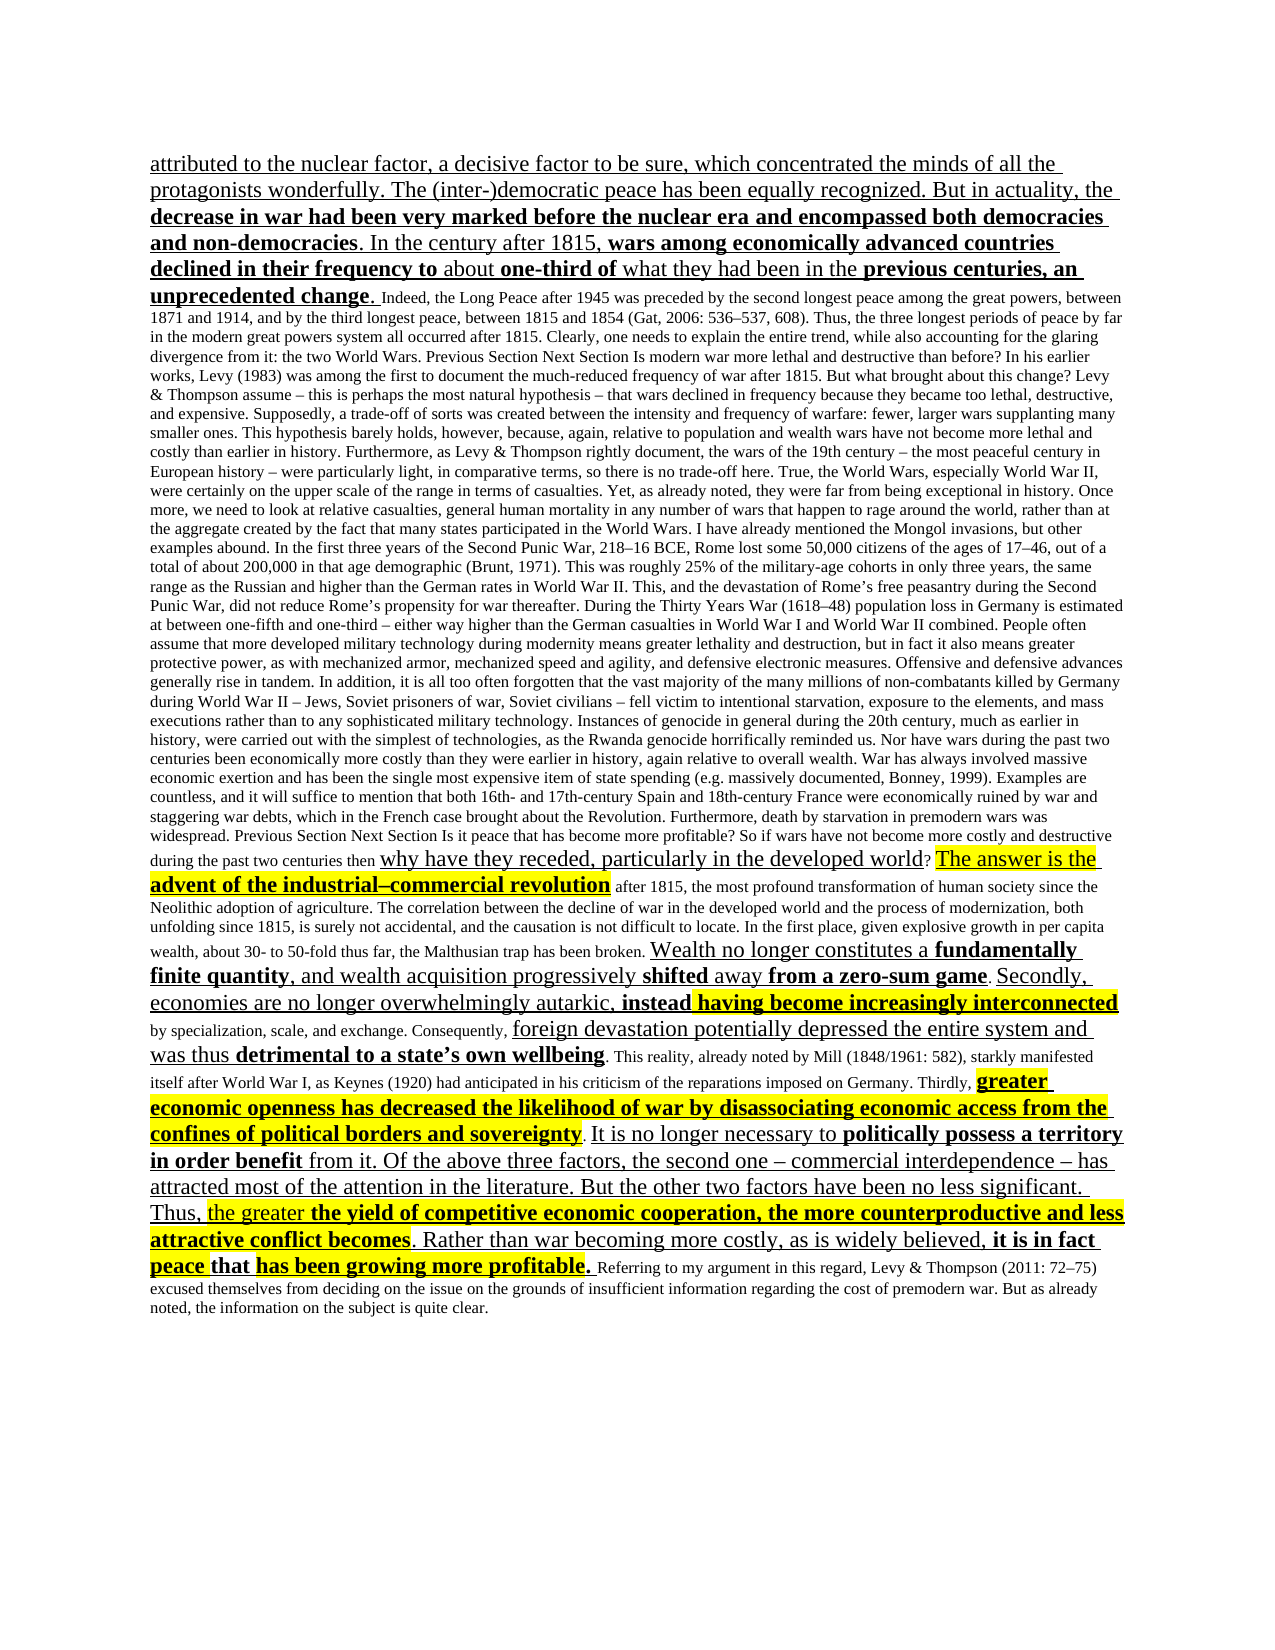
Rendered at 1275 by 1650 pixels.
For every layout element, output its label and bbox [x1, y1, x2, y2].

text [150, 150, 1125, 1222]
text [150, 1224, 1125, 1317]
